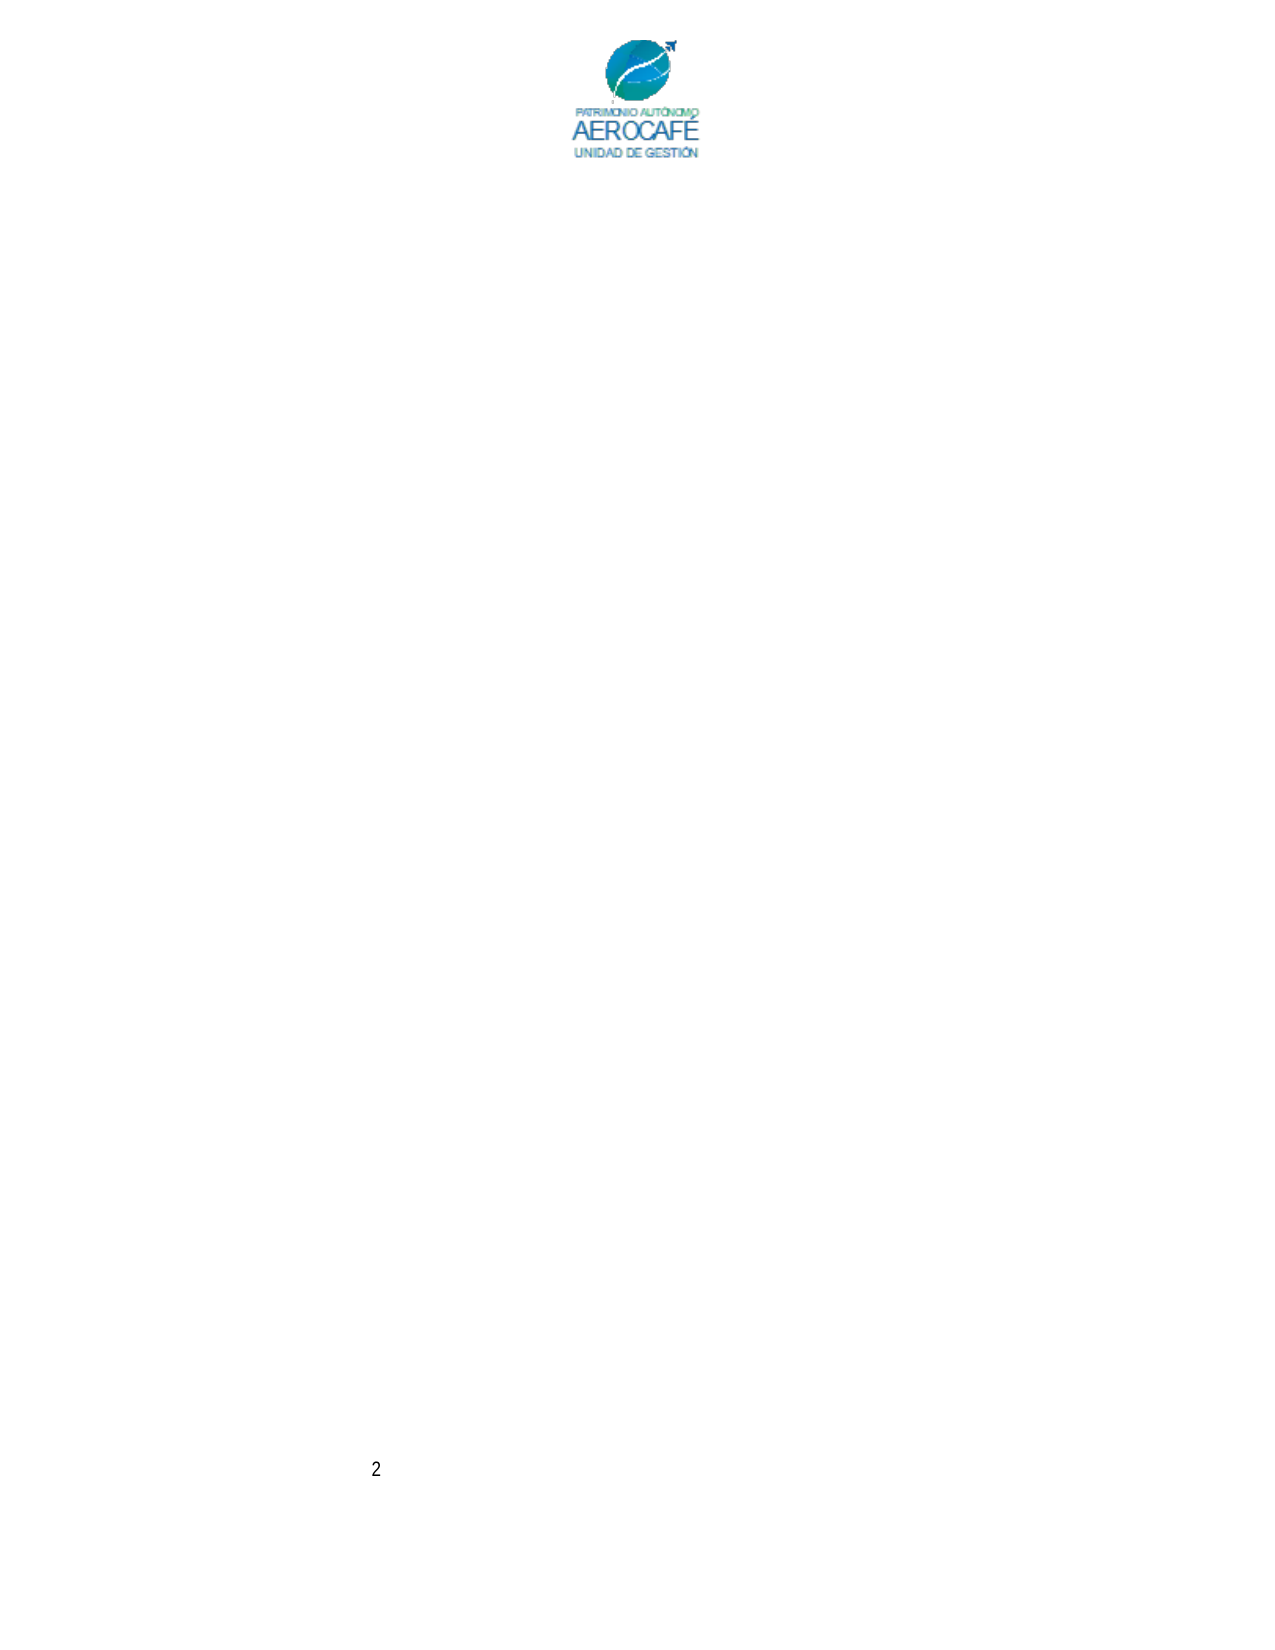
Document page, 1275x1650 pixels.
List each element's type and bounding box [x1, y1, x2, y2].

picture [629, 56, 639, 63]
picture [570, 40, 705, 164]
